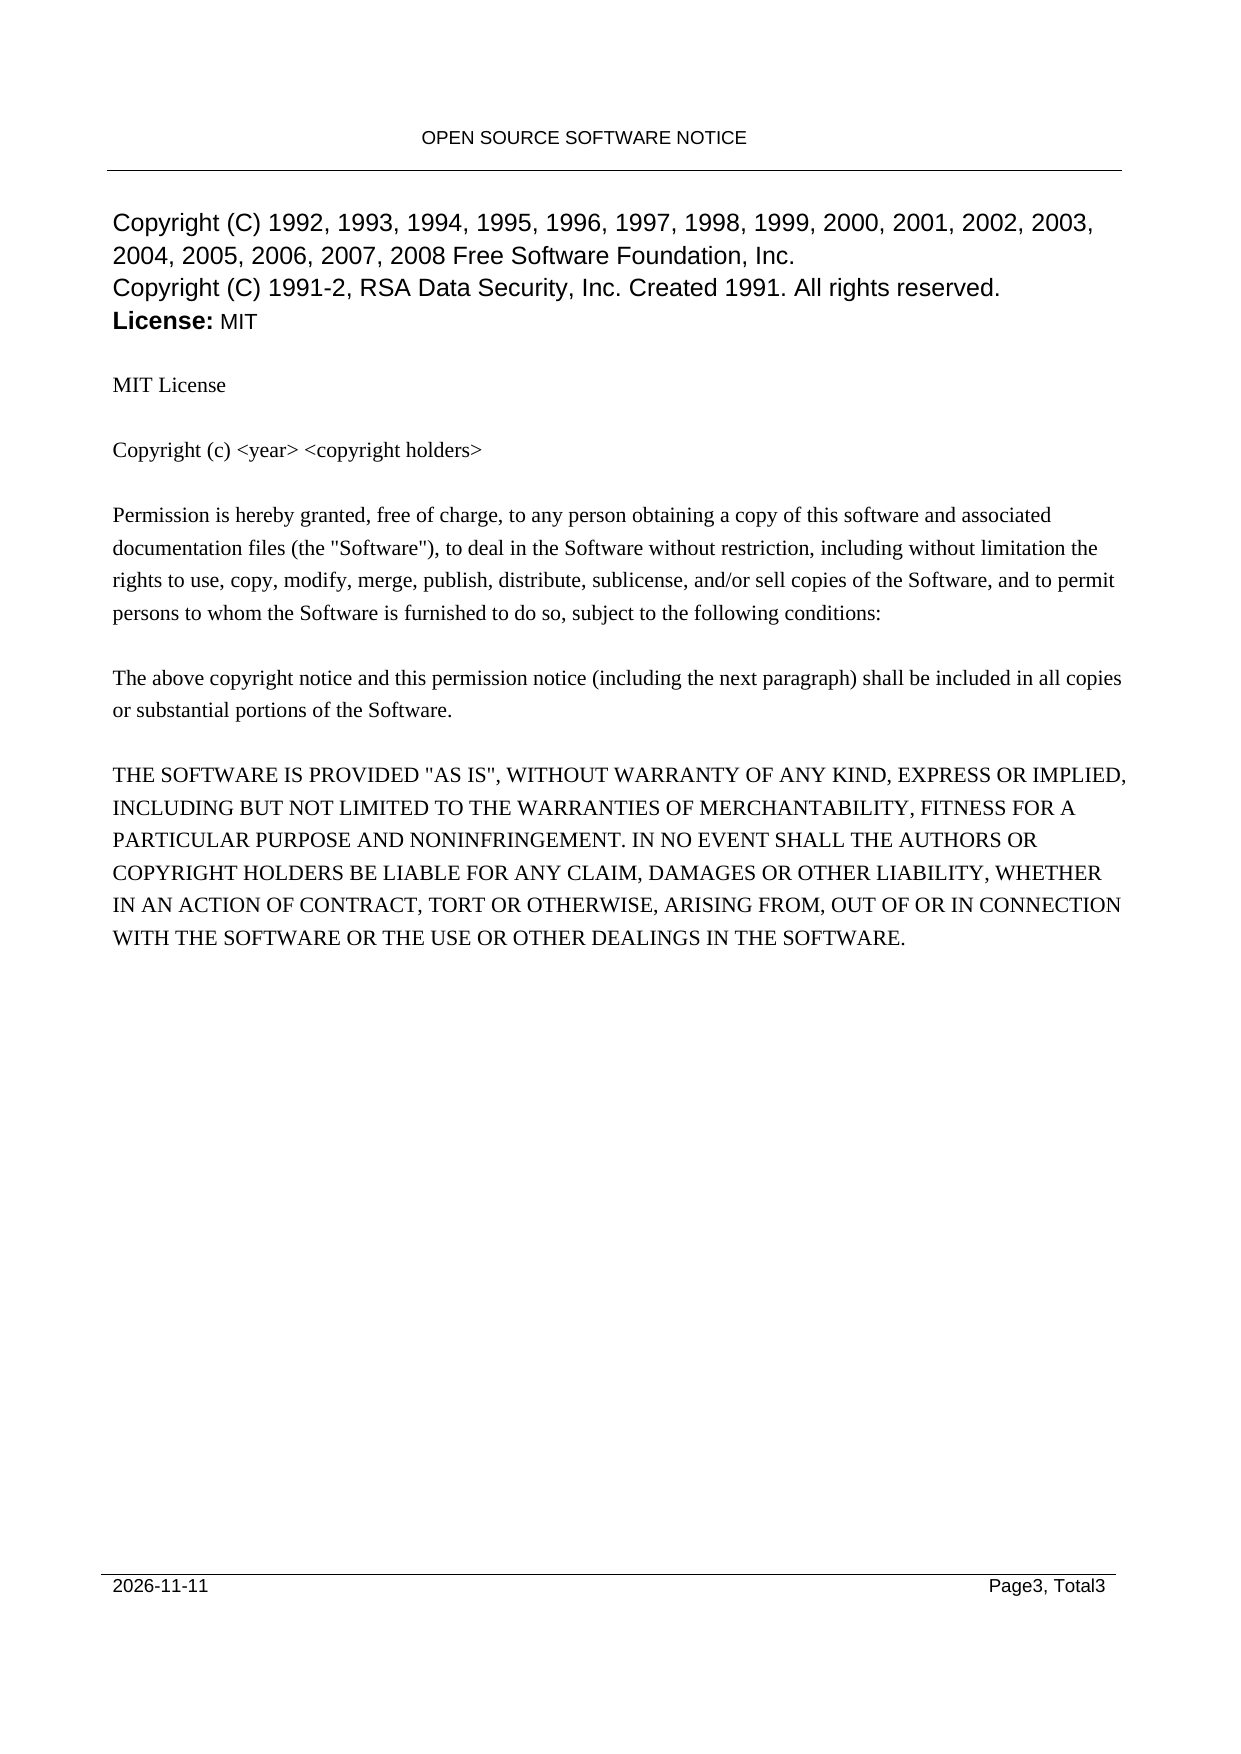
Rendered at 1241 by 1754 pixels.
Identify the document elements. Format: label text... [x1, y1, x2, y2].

text Copyright (C) 1991-2, RSA Data Security, Inc. Created 1991. All rights reserved. [112, 271, 1128, 304]
text Copyright (C) 1992, 1993, 1994, 1995, 1996, 1997, 1998, 1999, 2000, 2001, 2002, 2003, 2004, 2005, 2006, 2007, 2008 Free Software Foundation, Inc. [112, 206, 1128, 271]
text License: MIT MIT License Copyright (c) <year> <copyright holders> Permission is hereby granted, free of charge, to any person obtaining a copy of this software and associated documentation files (the "Software"), to deal in the Software without restriction, including without limitation the rights to use, copy, modify, merge, publish, distribute, sublicense, and/or sell copies of the Software, and to permit persons to whom the Software is furnished to do so, subject to the following conditions: The above copyright notice and this permission notice (including the next paragraph) shall be included in all copies or substantial portions of the Software. THE SOFTWARE IS PROVIDED "AS IS", WITHOUT WARRANTY OF ANY KIND, EXPRESS OR IMPLIED, INCLUDING BUT NOT LIMITED TO THE WARRANTIES OF MERCHANTABILITY, FITNESS FOR A PARTICULAR PURPOSE AND NONINFRINGEMENT. IN NO EVENT SHALL THE AUTHORS OR COPYRIGHT HOLDERS BE LIABLE FOR ANY CLAIM, DAMAGES OR OTHER LIABILITY, WHETHER IN AN ACTION OF CONTRACT, TORT OR OTHERWISE, ARISING FROM, OUT OF OR IN CONNECTION WITH THE SOFTWARE OR THE USE OR OTHER DEALINGS IN THE SOFTWARE. [112, 304, 1128, 954]
